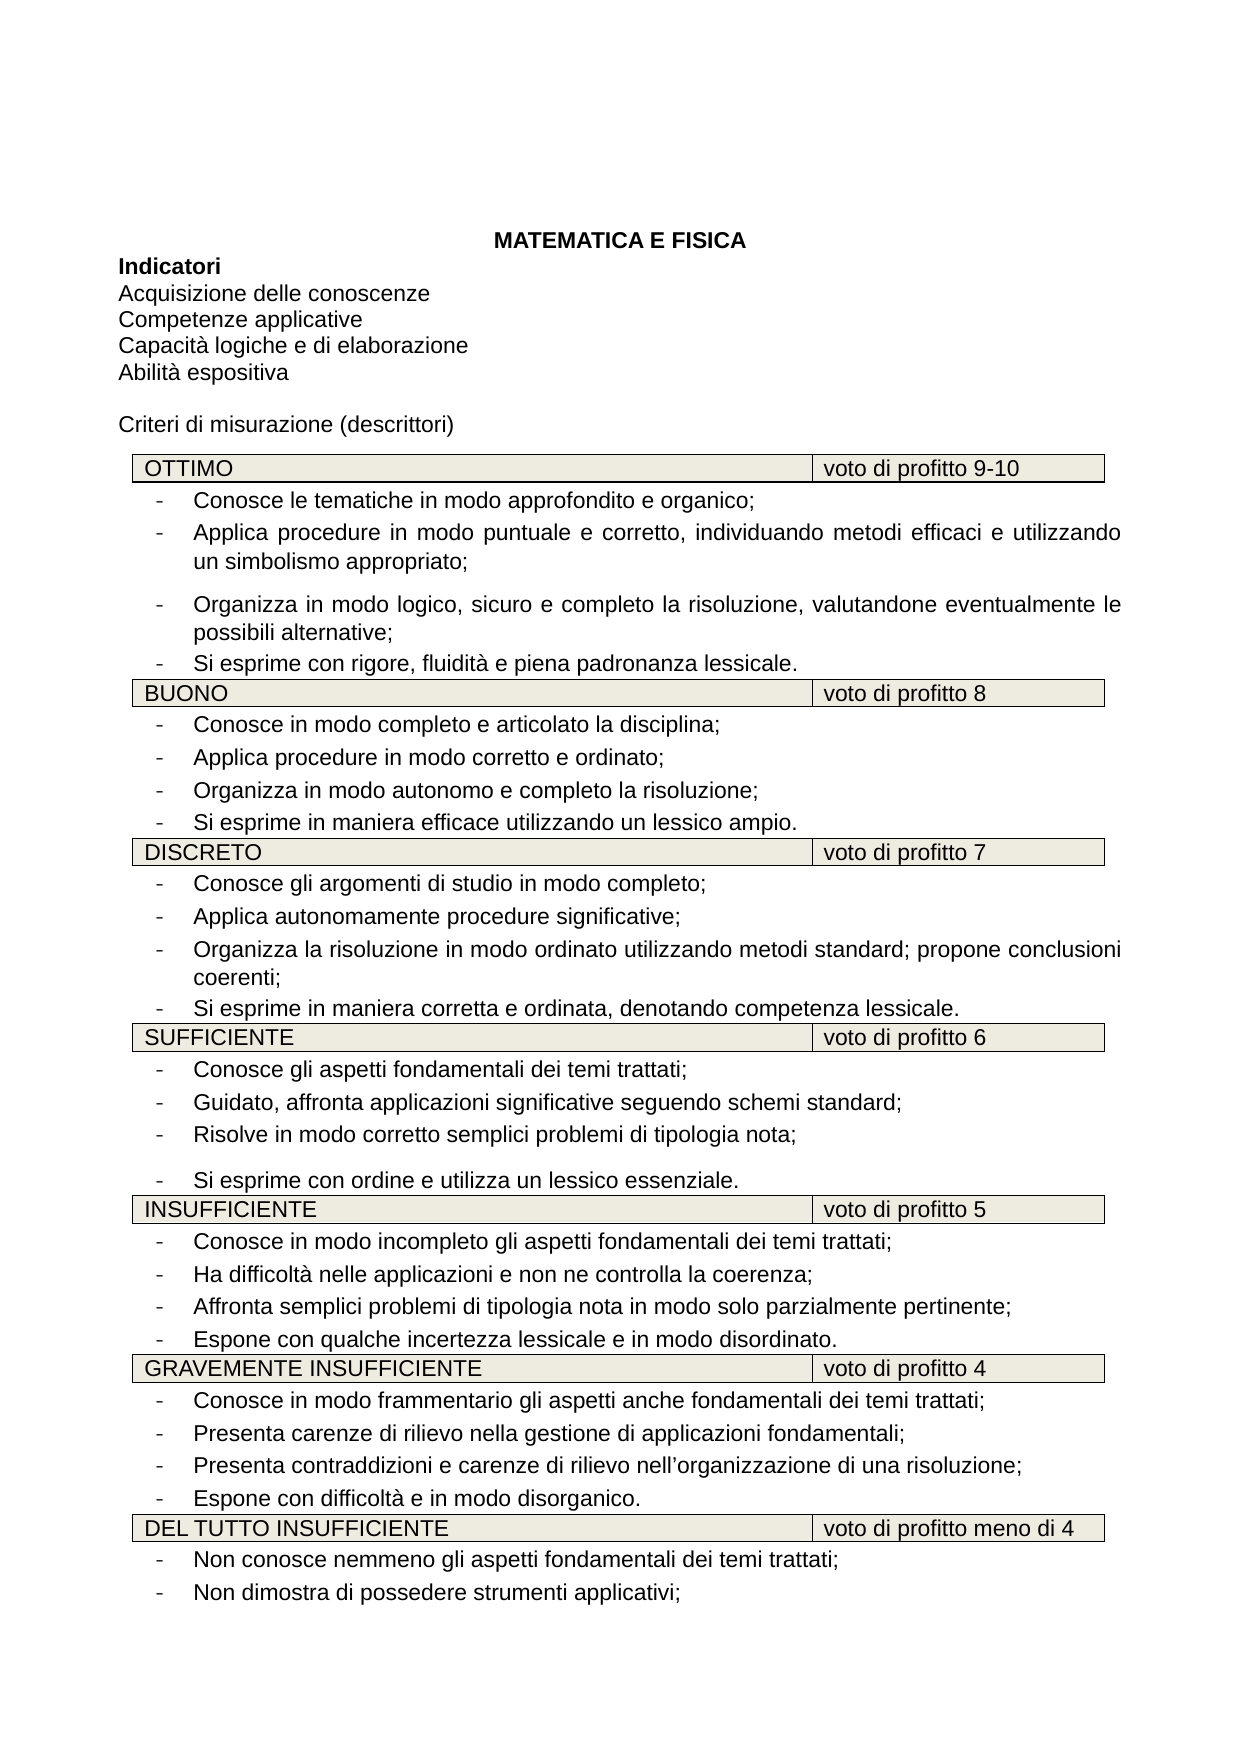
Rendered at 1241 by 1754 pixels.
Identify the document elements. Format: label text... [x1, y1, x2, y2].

list Conosce le tematiche in modo approfondito e organico; [156, 482, 1122, 515]
table_header BUONO [133, 680, 812, 706]
list Applica procedure in modo puntuale e corretto, individuando metodi efficaci e utilizzando un simbolismo appropriato; [156, 515, 1122, 574]
list Conosce gli aspetti fondamentali dei temi trattati; [156, 1052, 1122, 1084]
list Organizza la risoluzione in modo ordinato utilizzando metodi standard; propone conclusioni coerenti; [156, 932, 1122, 991]
text Criteri di misurazione (descrittori) [118, 411, 1122, 438]
text Acquisizione delle conoscenze [118, 279, 1122, 306]
list Si esprime in maniera efficace utilizzando un lessico ampio. [156, 805, 1122, 838]
list Presenta carenze di rilievo nella gestione di applicazioni fondamentali; [156, 1416, 1122, 1448]
list Organizza in modo logico, sicuro e completo la risoluzione, valutandone eventualmente le possibili alternative; [156, 587, 1122, 646]
list Conosce in modo frammentario gli aspetti anche fondamentali dei temi trattati; [156, 1383, 1122, 1416]
text Indicatori [118, 253, 1122, 279]
table_header SUFFICIENTE [133, 1024, 812, 1051]
list Applica autonomamente procedure significative; [156, 899, 1122, 932]
list Affronta semplici problemi di tipologia nota in modo solo parzialmente pertinente; [156, 1289, 1122, 1322]
list Non conosce nemmeno gli aspetti fondamentali dei temi trattati; [156, 1542, 1122, 1575]
table_header voto di profitto 7 [813, 839, 1104, 865]
table_header voto di profitto 5 [813, 1196, 1104, 1222]
table_header DEL TUTTO INSUFFICIENTE [133, 1515, 812, 1541]
text Capacità logiche e di elaborazione [118, 332, 1122, 358]
list Conosce gli argomenti di studio in modo completo; [156, 866, 1122, 899]
list Presenta contraddizioni e carenze di rilievo nell’organizzazione di una risoluzione; [156, 1448, 1122, 1481]
list Conosce in modo completo e articolato la disciplina; [156, 707, 1122, 739]
list Espone con difficoltà e in modo disorganico. [156, 1481, 1122, 1514]
table_header voto di profitto 9-10 [813, 455, 1104, 481]
text MATEMATICA E FISICA [118, 227, 1122, 253]
list Si esprime con rigore, fluidità e piena padronanza lessicale. [156, 646, 1122, 678]
list Risolve in modo corretto semplici problemi di tipologia nota; [156, 1117, 1122, 1150]
list Conosce in modo incompleto gli aspetti fondamentali dei temi trattati; [156, 1223, 1122, 1256]
list Ha difficoltà nelle applicazioni e non ne controlla la coerenza; [156, 1256, 1122, 1289]
list Guidato, affronta applicazioni significative seguendo schemi standard; [156, 1084, 1122, 1117]
list Non dimostra di possedere strumenti applicativi; [156, 1575, 1122, 1607]
table_header INSUFFICIENTE [133, 1196, 812, 1222]
table_header voto di profitto meno di 4 [813, 1515, 1104, 1541]
list Si esprime con ordine e utilizza un lessico essenziale. [156, 1162, 1122, 1195]
list Espone con qualche incertezza lessicale e in modo disordinato. [156, 1322, 1122, 1354]
table_header GRAVEMENTE INSUFFICIENTE [133, 1355, 812, 1382]
table_header OTTIMO [133, 455, 812, 481]
text Competenze applicative [118, 306, 1122, 332]
list Applica procedure in modo corretto e ordinato; [156, 739, 1122, 772]
list Si esprime in maniera corretta e ordinata, denotando competenza lessicale. [156, 991, 1122, 1023]
table_header voto di profitto 8 [813, 680, 1104, 706]
list Organizza in modo autonomo e completo la risoluzione; [156, 772, 1122, 805]
text Abilità espositiva [118, 358, 1122, 385]
table_header DISCRETO [133, 839, 812, 865]
table_header voto di profitto 4 [813, 1355, 1104, 1382]
table_header voto di profitto 6 [813, 1024, 1104, 1051]
